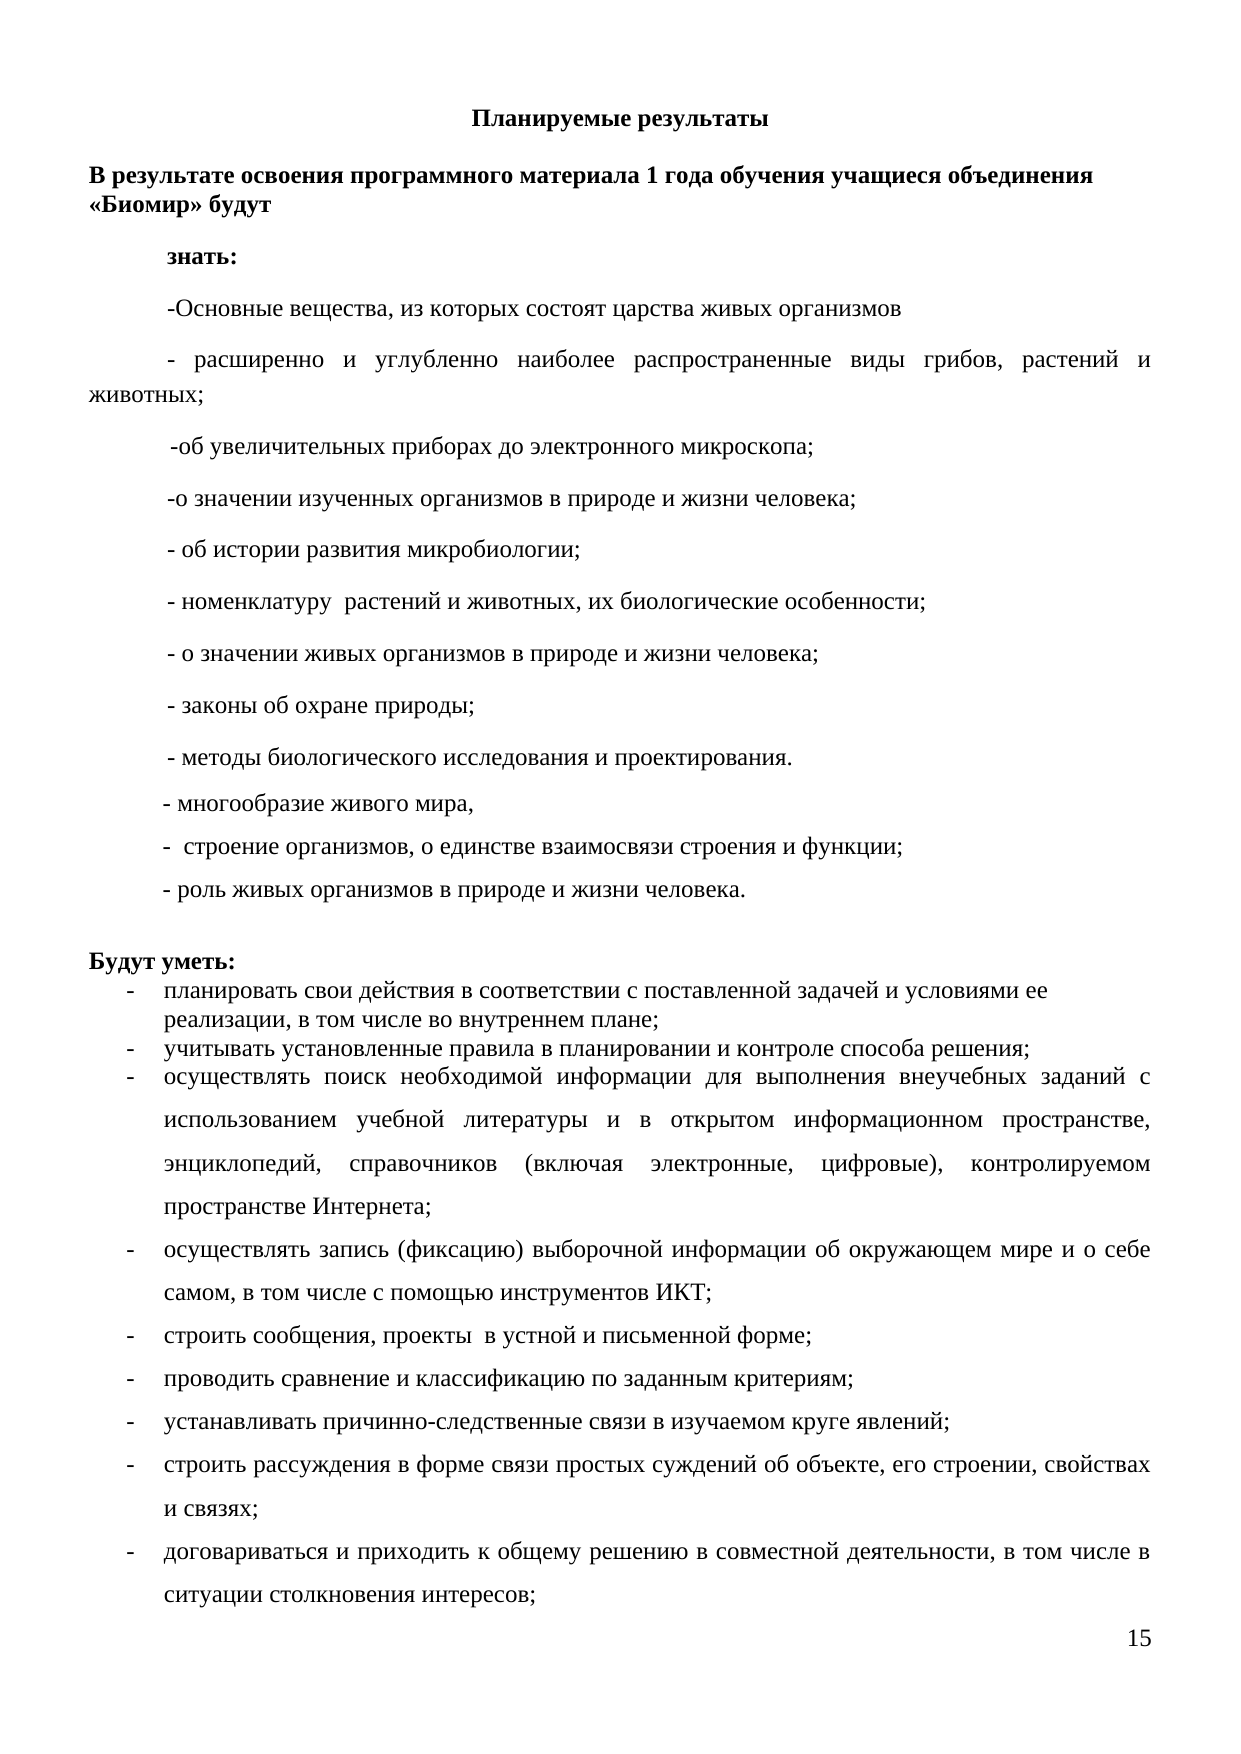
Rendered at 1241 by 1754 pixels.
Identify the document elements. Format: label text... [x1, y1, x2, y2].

text -о значении изученных организмов в природе и жизни человека; [89, 477, 1152, 511]
text В результате освоения программного материала 1 года обучения учащиеся объединения «Биомир» будут [89, 160, 1152, 218]
text - законы об охране природы; [89, 684, 1152, 719]
list устанавливать причинно-следственные связи в изучаемом круге явлений; [126, 1406, 1152, 1435]
text - многообразие живого мира, [162, 788, 1152, 817]
list строить рассуждения в форме связи простых суждений об объекте, его строении, свойствах и связях; [126, 1449, 1152, 1521]
text знать: [89, 235, 1152, 269]
text - об истории развития микробиологии; [89, 529, 1152, 563]
list осуществлять запись (фиксацию) выборочной информации об окружающем мире и о себе самом, в том числе с помощью инструментов ИКТ; [126, 1234, 1152, 1306]
list строить сообщения, проекты в устной и письменной форме; [126, 1320, 1152, 1349]
text Будут уметь: [89, 946, 1152, 975]
text -об увеличительных приборах до электронного микроскопа; [89, 425, 1152, 459]
text - о значении живых организмов в природе и жизни человека; [89, 633, 1152, 667]
text - роль живых организмов в природе и жизни человека. [162, 874, 1152, 903]
text -Основные вещества, из которых состоят царства живых организмов [89, 287, 1152, 321]
text Планируемые результаты [89, 103, 1152, 131]
text - номенклатуру растений и животных, их биологические особенности; [89, 581, 1152, 615]
list проводить сравнение и классификацию по заданным критериям; [126, 1363, 1152, 1392]
list осуществлять поиск необходимой информации для выполнения внеучебных заданий с использованием учебной литературы и в открытом информационном пространстве, энциклопедий, справочников (включая электронные, цифровые), контролируемом пространстве Интернета; [126, 1061, 1152, 1219]
text - строение организмов, о единстве взаимосвязи строения и функции; [162, 831, 1152, 860]
text - методы биологического исследования и проектирования. [89, 736, 1152, 771]
list договариваться и приходить к общему решению в совместной деятельности, в том числе в ситуации столкновения интересов; [126, 1536, 1152, 1608]
list учитывать установленные правила в планировании и контроле способа решения; [126, 1033, 1152, 1061]
text - расширенно и углубленно наиболее распространенные виды грибов, растений и животных; [89, 339, 1152, 408]
list планировать свои действия в соответствии с поставленной задачей и условиями ее реализации, в том числе во внутреннем плане; [126, 975, 1152, 1033]
